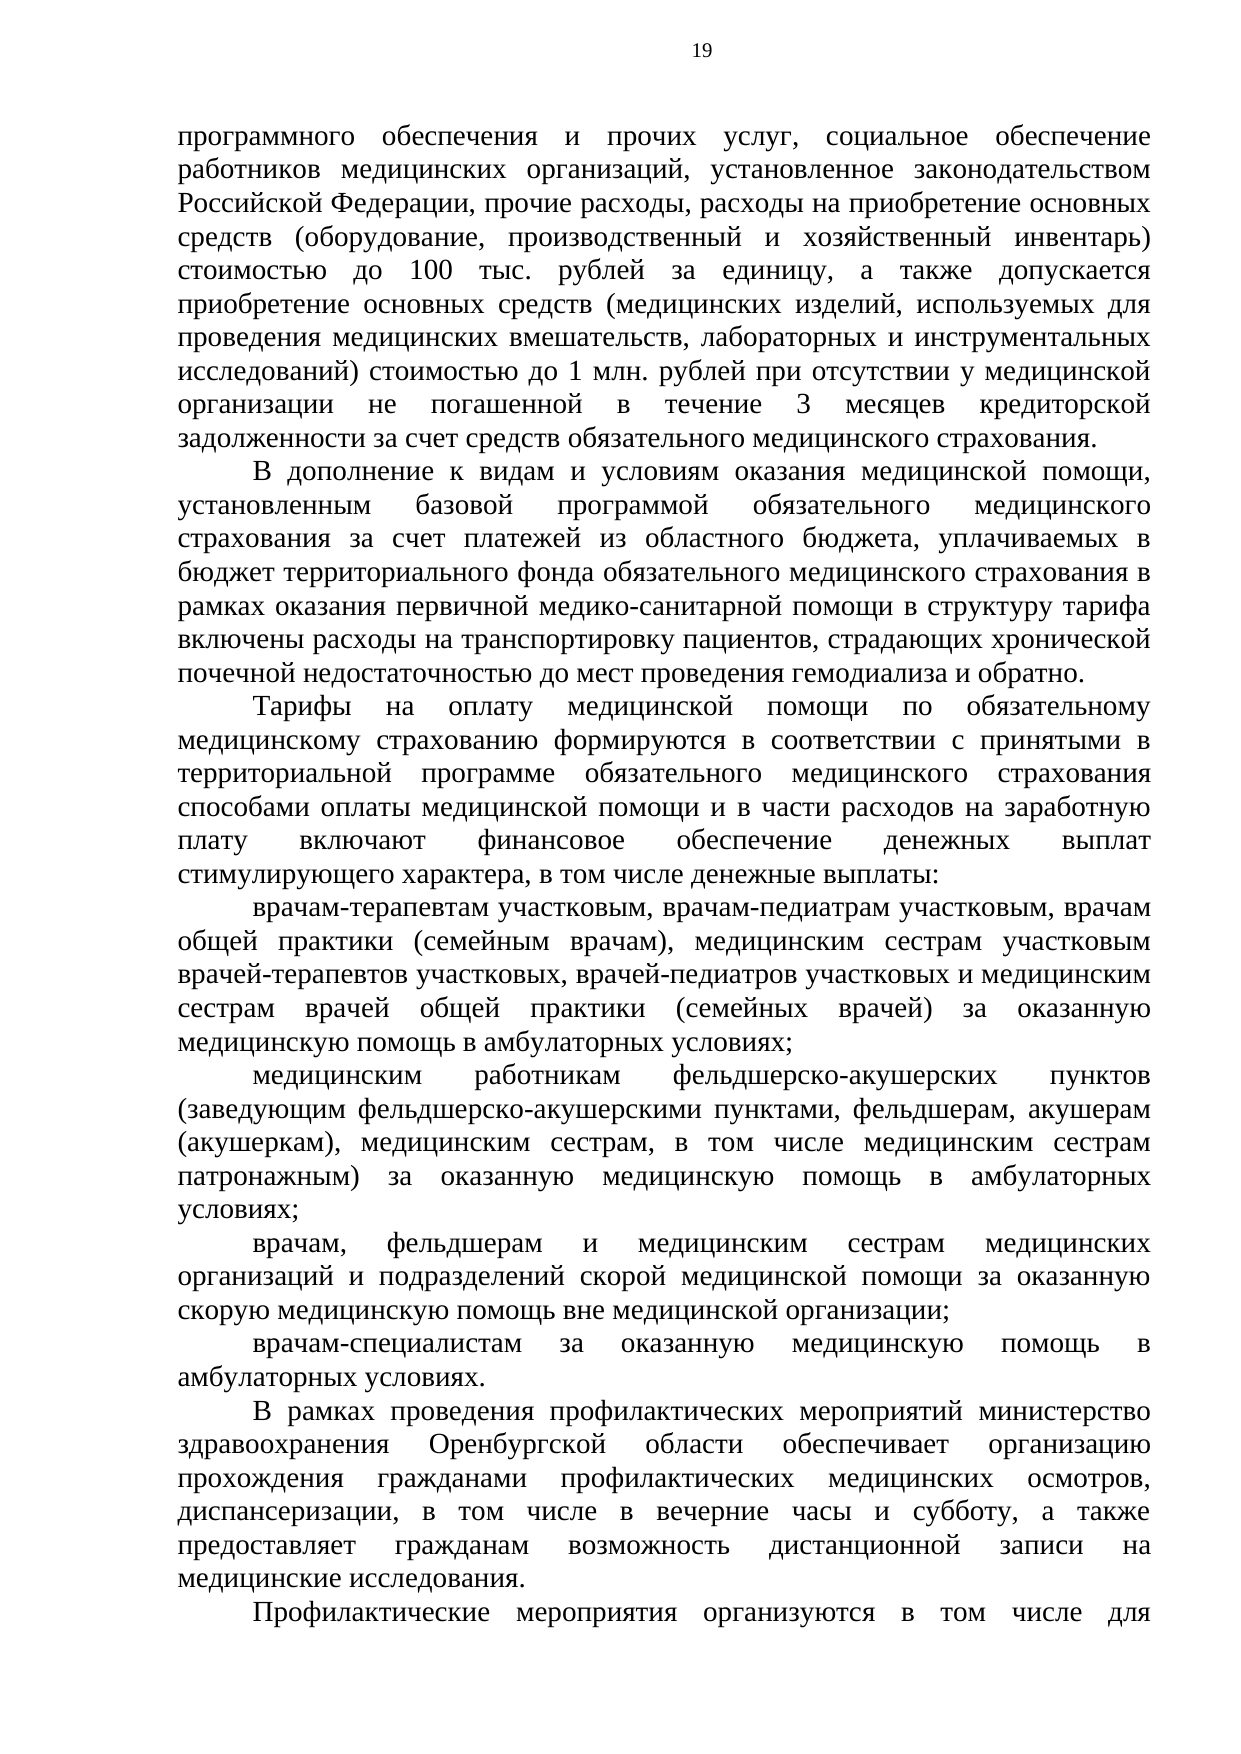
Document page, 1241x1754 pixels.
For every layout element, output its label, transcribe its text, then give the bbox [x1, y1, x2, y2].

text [177, 118, 1152, 453]
text В дополнение к видам и условиям оказания медицинской помощи, установленным базовой программой обязательного медицинского страхования за счет платежей из областного бюджета, уплачиваемых в бюджет территориального фонда обязательного медицинского страхования в рамках оказания первичной медико-санитарной помощи в структуру тарифа включены расходы на транспортировку пациентов, страдающих хронической почечной недостаточностью до мест проведения гемодиализа и обратно. [177, 453, 1152, 688]
text медицинским работникам фельдшерско-акушерских пунктов (заведующим фельдшерско-акушерскими пунктами, фельдшерам, акушерам (акушеркам), медицинским сестрам, в том числе медицинским сестрам патронажным) за оказанную медицинскую помощь в амбулаторных условиях; [177, 1057, 1152, 1225]
text врачам-терапевтам участковым, врачам-педиатрам участковым, врачам общей практики (семейным врачам), медицинским сестрам участковым врачей-терапевтов участковых, врачей-педиатров участковых и медицинским сестрам врачей общей практики (семейных врачей) за оказанную медицинскую помощь в амбулаторных условиях; [177, 889, 1152, 1057]
text В рамках проведения профилактических мероприятий министерство здравоохранения Оренбургской области обеспечивает организацию прохождения гражданами профилактических медицинских осмотров, диспансеризации, в том числе в вечерние часы и субботу, а также предоставляет гражданам возможность дистанционной записи на медицинские исследования. [177, 1393, 1152, 1594]
text врачам-специалистам за оказанную медицинскую помощь в амбулаторных условиях. [177, 1326, 1152, 1393]
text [177, 1594, 1152, 1627]
text Тарифы на оплату медицинской помощи по обязательному медицинскому страхованию формируются в соответствии с принятыми в территориальной программе обязательного медицинского страхования способами оплаты медицинской помощи и в части расходов на заработную плату включают финансовое обеспечение денежных выплат стимулирующего характера, в том числе денежные выплаты: [177, 688, 1152, 889]
text врачам, фельдшерам и медицинским сестрам медицинских организаций и подразделений скорой медицинской помощи за оказанную скорую медицинскую помощь вне медицинской организации; [177, 1225, 1152, 1326]
